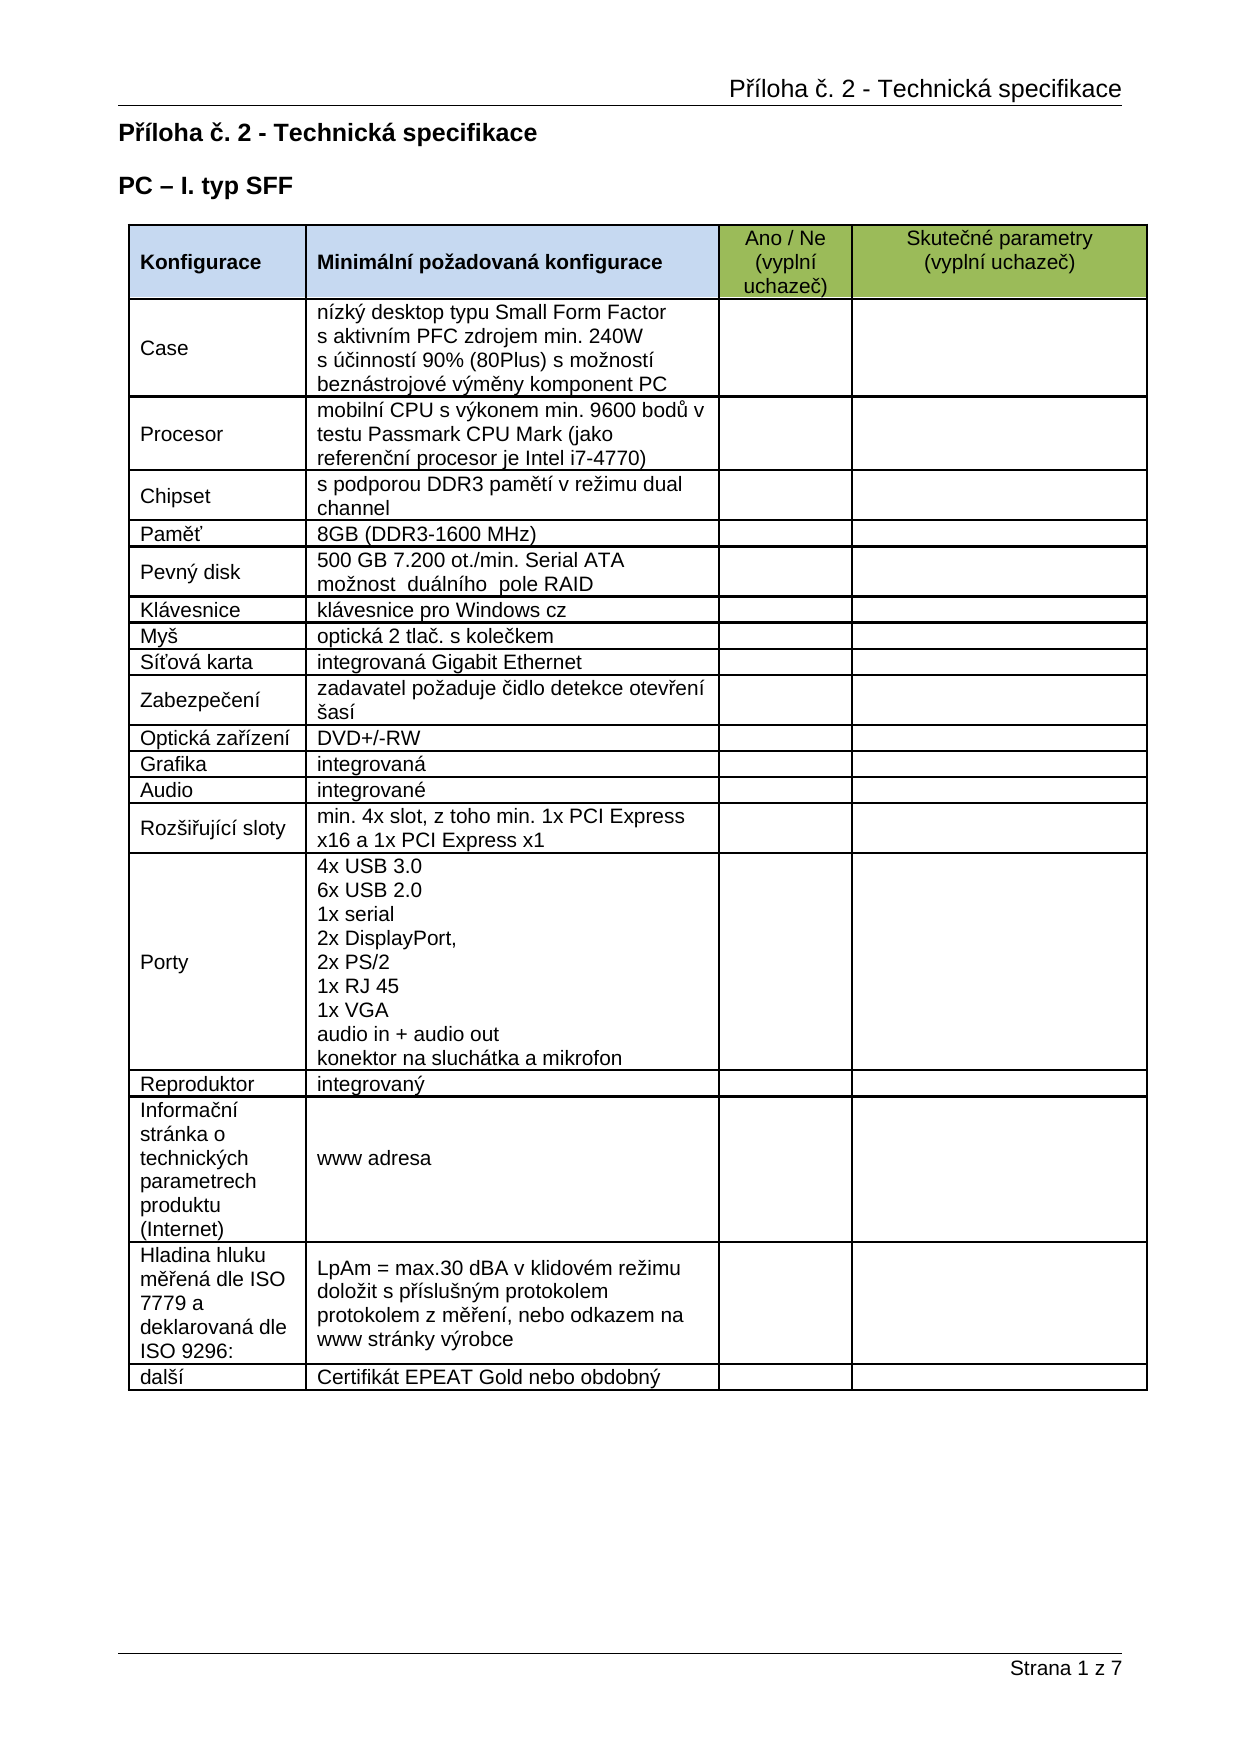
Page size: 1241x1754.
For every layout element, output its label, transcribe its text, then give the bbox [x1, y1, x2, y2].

table_cell s podporou DDR3 pamětí v režimu dual channel [307, 471, 718, 519]
table_cell Porty [130, 854, 305, 1069]
table_cell [853, 726, 1146, 749]
table_cell [720, 854, 851, 1069]
table_cell 500 GB 7.200 ot./min. Serial ATA možnost duálního pole RAID [307, 548, 718, 595]
table_cell Síťová karta [130, 650, 305, 673]
table_cell [720, 521, 851, 545]
table_cell min. 4x slot, z toho min. 1x PCI Express x16 a 1x PCI Express x1 [307, 804, 718, 852]
table_cell [720, 676, 851, 723]
table_cell [720, 726, 851, 749]
table_cell [720, 1365, 851, 1389]
table_cell Grafika [130, 752, 305, 776]
table_cell [853, 1071, 1146, 1095]
table_cell optická 2 tlač. s kolečkem [307, 624, 718, 647]
table_cell zadavatel požaduje čidlo detekce otevření šasí [307, 676, 718, 723]
table_cell [853, 752, 1146, 776]
table_header Skutečné parametry (vyplní uchazeč) [853, 226, 1146, 297]
table_cell [853, 650, 1146, 673]
table_cell Certifikát EPEAT Gold nebo obdobný [307, 1365, 718, 1389]
table_cell [720, 300, 851, 395]
table_cell [853, 1365, 1146, 1389]
table_cell Rozšiřující sloty [130, 804, 305, 852]
table_cell [720, 1098, 851, 1241]
table_cell integrovaný [307, 1071, 718, 1095]
table_cell nízký desktop typu Small Form Factor s aktivním PFC zdrojem min. 240W s účinností 90% (80Plus) s možností beznástrojové výměny komponent PC [307, 300, 718, 395]
table_header Konfigurace [130, 226, 305, 297]
table_cell [853, 1098, 1146, 1241]
table_cell Case [130, 300, 305, 395]
table_cell Audio [130, 778, 305, 802]
table_cell další [130, 1365, 305, 1389]
table_cell [853, 521, 1146, 545]
table_cell [720, 398, 851, 469]
table_cell Reproduktor [130, 1071, 305, 1095]
table_cell Hladina hluku měřená dle ISO 7779 a deklarovaná dle ISO 9296: [130, 1243, 305, 1363]
table_cell 8GB (DDR3-1600 MHz) [307, 521, 718, 545]
table_cell [853, 624, 1146, 647]
table_cell Klávesnice [130, 598, 305, 621]
table_cell [853, 676, 1146, 723]
table_cell [853, 398, 1146, 469]
table_cell integrovaná Gigabit Ethernet [307, 650, 718, 673]
table_cell [720, 548, 851, 595]
table_cell [720, 1243, 851, 1363]
table_cell [720, 650, 851, 673]
table_cell [853, 300, 1146, 395]
table_cell Pevný disk [130, 548, 305, 595]
table_cell Informační stránka o technických parametrech produktu (Internet) [130, 1098, 305, 1241]
table_cell [853, 854, 1146, 1069]
table_cell [720, 1071, 851, 1095]
text Příloha č. 2 - Technická specifikace [118, 118, 1122, 147]
table_cell 4x USB 3.0 6x USB 2.0 1x serial 2x DisplayPort, 2x PS/2 1x RJ 45 1x VGA audio in + audio out konektor na sluchátka a mikrofon [307, 854, 718, 1069]
table_cell [720, 804, 851, 852]
text PC – I. typ SFF [118, 171, 1122, 199]
table_cell integrované [307, 778, 718, 802]
table_cell [853, 778, 1146, 802]
table_header Minimální požadovaná konfigurace [307, 226, 718, 297]
table_cell Optická zařízení [130, 726, 305, 749]
table_cell LpAm = max.30 dBA v klidovém režimu doložit s příslušným protokolem protokolem z měření, nebo odkazem na www stránky výrobce [307, 1243, 718, 1363]
table_cell [853, 1243, 1146, 1363]
table_cell Procesor [130, 398, 305, 469]
table_cell www adresa [307, 1098, 718, 1241]
table_cell integrovaná [307, 752, 718, 776]
table_cell mobilní CPU s výkonem min. 9600 bodů v testu Passmark CPU Mark (jako referenční procesor je Intel i7-4770) [307, 398, 718, 469]
table_cell Paměť [130, 521, 305, 545]
table_cell [720, 598, 851, 621]
table_cell [853, 598, 1146, 621]
table_cell DVD+/-RW [307, 726, 718, 749]
table_cell klávesnice pro Windows cz [307, 598, 718, 621]
table_cell [720, 778, 851, 802]
table_cell Zabezpečení [130, 676, 305, 723]
table_cell Chipset [130, 471, 305, 519]
table_cell [720, 752, 851, 776]
table_cell Myš [130, 624, 305, 647]
table_cell [720, 624, 851, 647]
table_cell [720, 471, 851, 519]
table_cell [853, 471, 1146, 519]
table_cell [853, 548, 1146, 595]
table_cell [853, 804, 1146, 852]
table_header Ano / Ne (vyplní uchazeč) [720, 226, 851, 297]
